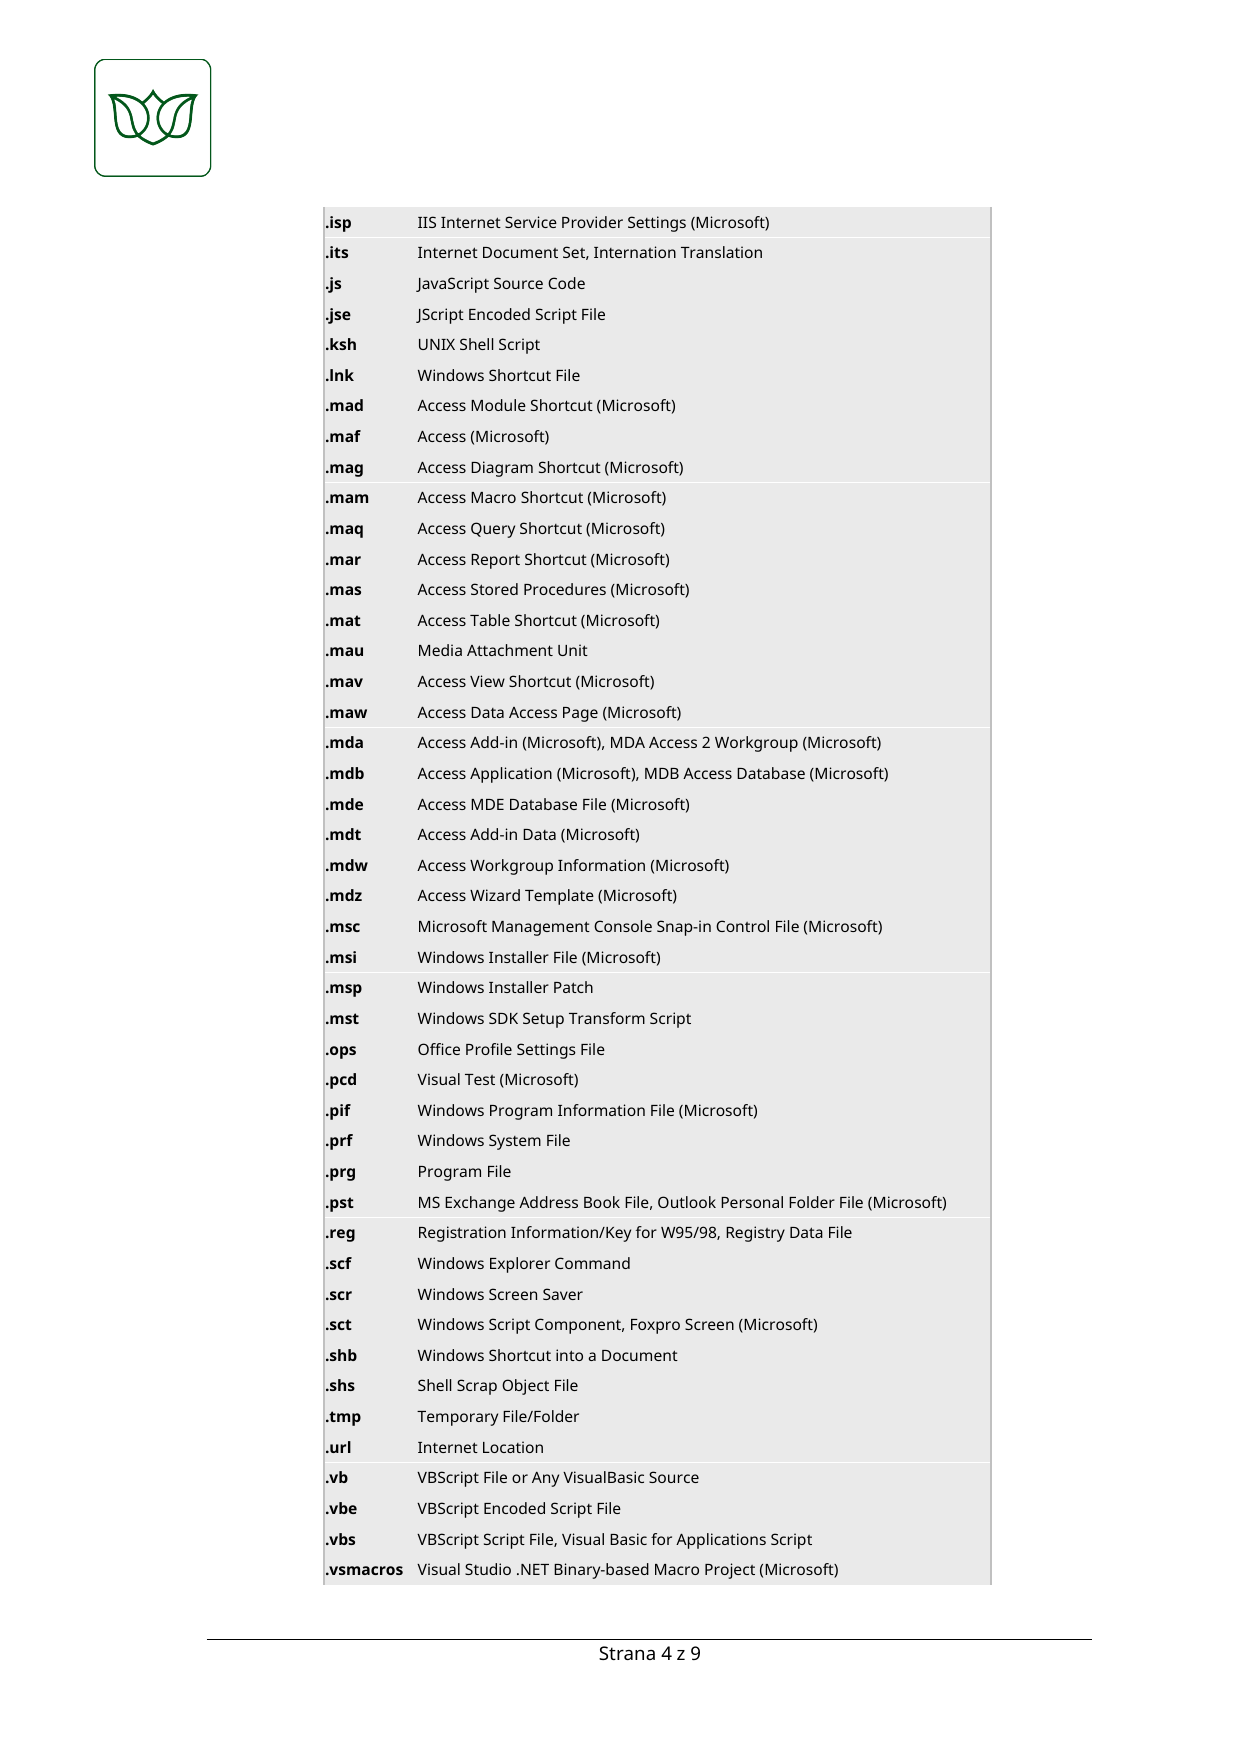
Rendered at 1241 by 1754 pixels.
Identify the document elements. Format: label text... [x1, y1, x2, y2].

table_cell .pif [325, 1095, 417, 1126]
table_cell .ksh [325, 329, 417, 360]
table_cell Windows Screen Saver [417, 1279, 990, 1309]
picture [0, 59, 1237, 177]
table_cell Access Wizard Template (Microsoft) [417, 881, 990, 911]
table_cell Visual Test (Microsoft) [417, 1064, 990, 1095]
table_cell .mst [325, 1003, 417, 1034]
table_cell .its [325, 238, 417, 268]
table_cell Access (Microsoft) [417, 421, 990, 452]
table_cell Access Workgroup Information (Microsoft) [417, 850, 990, 881]
table_cell .mav [325, 666, 417, 697]
table_cell IIS Internet Service Provider Settings (Microsoft) [417, 207, 990, 237]
table_cell Windows SDK Setup Transform Script [417, 1003, 990, 1034]
table_cell Internet Document Set, Internation Translation [417, 238, 990, 268]
table_cell Windows Explorer Command [417, 1248, 990, 1279]
table_cell .ops [325, 1034, 417, 1064]
table_cell Access Stored Procedures (Microsoft) [417, 574, 990, 605]
table_cell .lnk [325, 360, 417, 391]
table_cell Access Data Access Page (Microsoft) [417, 697, 990, 727]
table_cell .sct [325, 1309, 417, 1340]
table_cell .maq [325, 513, 417, 544]
table_cell Access View Shortcut (Microsoft) [417, 666, 990, 697]
table_cell .reg [325, 1218, 417, 1248]
table_cell .vbe [325, 1493, 417, 1524]
table_cell .mag [325, 452, 417, 482]
table_cell .mde [325, 789, 417, 819]
table_cell .msi [325, 942, 417, 972]
table_cell Access Add-in (Microsoft), MDA Access 2 Workgroup (Microsoft) [417, 728, 990, 758]
table_cell .mda [325, 728, 417, 758]
table_cell .mdw [325, 850, 417, 881]
table_cell Internet Location [417, 1432, 990, 1462]
table_cell MS Exchange Address Book File, Outlook Personal Folder File (Microsoft) [417, 1187, 990, 1217]
table_cell Access Add-in Data (Microsoft) [417, 819, 990, 850]
table_cell Windows System File [417, 1126, 990, 1156]
table_cell .js [325, 268, 417, 299]
table_cell .url [325, 1432, 417, 1462]
table_cell .scr [325, 1279, 417, 1309]
table_cell .mar [325, 544, 417, 574]
table_cell .isp [325, 207, 417, 237]
table_cell .mdz [325, 881, 417, 911]
table_cell .prf [325, 1126, 417, 1156]
table_cell Registration Information/Key for W95/98, Registry Data File [417, 1218, 990, 1248]
table_cell .shs [325, 1371, 417, 1401]
table_cell .msc [325, 911, 417, 942]
table_cell Access Application (Microsoft), MDB Access Database (Microsoft) [417, 758, 990, 789]
table_cell Access Macro Shortcut (Microsoft) [417, 483, 990, 513]
table_cell .mat [325, 605, 417, 636]
table_cell .mdt [325, 819, 417, 850]
table_cell .vsmacros [325, 1554, 417, 1585]
table_cell Windows Script Component, Foxpro Screen (Microsoft) [417, 1309, 990, 1340]
table_cell .mas [325, 574, 417, 605]
table_cell .shb [325, 1340, 417, 1371]
table_cell UNIX Shell Script [417, 329, 990, 360]
table_cell VBScript Script File, Visual Basic for Applications Script [417, 1524, 990, 1554]
table_cell .pst [325, 1187, 417, 1217]
table_cell .maf [325, 421, 417, 452]
table_cell Windows Program Information File (Microsoft) [417, 1095, 990, 1126]
table_cell Access Report Shortcut (Microsoft) [417, 544, 990, 574]
table_cell VBScript Encoded Script File [417, 1493, 990, 1524]
table_cell Windows Shortcut File [417, 360, 990, 391]
table_cell .tmp [325, 1401, 417, 1432]
table_cell .scf [325, 1248, 417, 1279]
table_cell .mad [325, 391, 417, 421]
table_cell .jse [325, 299, 417, 329]
table_cell Media Attachment Unit [417, 636, 990, 666]
table_cell .vbs [325, 1524, 417, 1554]
table_cell VBScript File or Any VisualBasic Source [417, 1463, 990, 1493]
table_cell JScript Encoded Script File [417, 299, 990, 329]
table_cell .mau [325, 636, 417, 666]
table_cell Visual Studio .NET Binary-based Macro Project (Microsoft) [417, 1554, 990, 1585]
table_cell Program File [417, 1156, 990, 1187]
table_cell Access Diagram Shortcut (Microsoft) [417, 452, 990, 482]
table_cell Access MDE Database File (Microsoft) [417, 789, 990, 819]
table_cell .mdb [325, 758, 417, 789]
table_cell Windows Shortcut into a Document [417, 1340, 990, 1371]
table_cell Access Module Shortcut (Microsoft) [417, 391, 990, 421]
table_cell .mam [325, 483, 417, 513]
table_cell .vb [325, 1463, 417, 1493]
table_cell .prg [325, 1156, 417, 1187]
table_cell .msp [325, 973, 417, 1003]
table_cell Access Query Shortcut (Microsoft) [417, 513, 990, 544]
table_cell JavaScript Source Code [417, 268, 990, 299]
table_cell Windows Installer File (Microsoft) [417, 942, 990, 972]
table_cell .maw [325, 697, 417, 727]
table_cell Microsoft Management Console Snap-in Control File (Microsoft) [417, 911, 990, 942]
table_cell Shell Scrap Object File [417, 1371, 990, 1401]
table_cell Windows Installer Patch [417, 973, 990, 1003]
table_cell Office Profile Settings File [417, 1034, 990, 1064]
table_cell .pcd [325, 1064, 417, 1095]
table_cell Temporary File/Folder [417, 1401, 990, 1432]
table_cell Access Table Shortcut (Microsoft) [417, 605, 990, 636]
